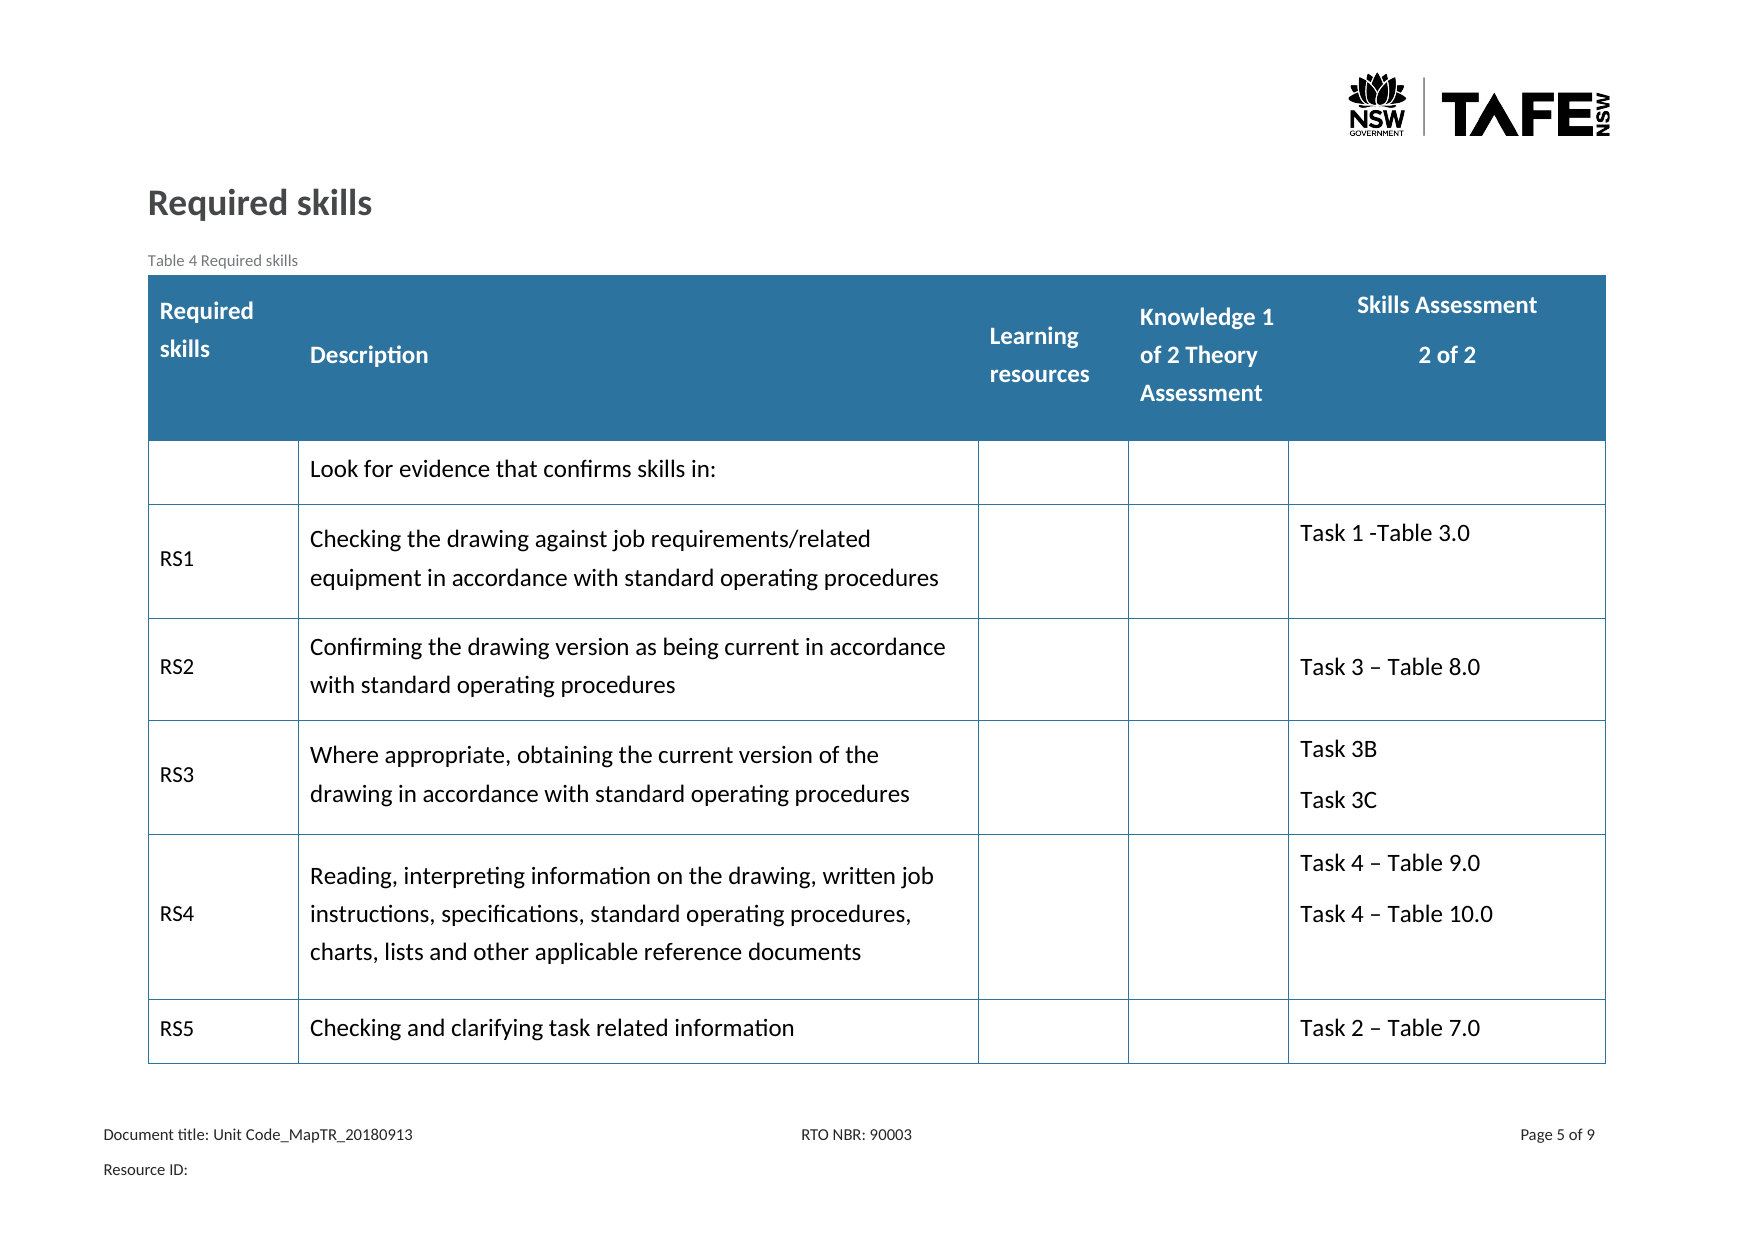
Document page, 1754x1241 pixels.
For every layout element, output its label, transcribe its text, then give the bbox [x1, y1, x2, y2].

table_cell Where appropriate, obtaining the current version of the drawing in accordance with standard operating procedures [299, 721, 978, 834]
table_cell Task 4 – Table 9.0 Task 4 – Table 10.0 [1289, 835, 1605, 999]
table_cell [1129, 441, 1288, 504]
table_header Skills Assessment 2 of 2 [1289, 276, 1605, 440]
table_header Description [299, 276, 978, 440]
table_cell Task 2 – Table 7.0 [1289, 1000, 1605, 1063]
table_cell RS4 [149, 835, 298, 999]
table_cell [979, 835, 1128, 999]
table_cell [1129, 505, 1288, 618]
table_cell RS2 [149, 619, 298, 720]
text Table 4 Required skills [148, 250, 1606, 270]
table_cell Reading, interpreting information on the drawing, written job instructions, specifications, standard operating procedures, charts, lists and other applicable reference documents [299, 835, 978, 999]
table_cell [1129, 619, 1288, 720]
table_cell Task 3B Task 3C [1289, 721, 1605, 834]
table_cell [1129, 1000, 1288, 1063]
table_header Required skills [149, 276, 298, 440]
table_cell Task 1 -Table 3.0 [1289, 505, 1605, 618]
table_cell [979, 441, 1128, 504]
table_cell [1129, 835, 1288, 999]
table_cell Task 3 – Table 8.0 [1289, 619, 1605, 720]
table_cell Checking and clarifying task related information [299, 1000, 978, 1063]
table_header Knowledge 1 of 2 Theory Assessment [1129, 276, 1288, 440]
table_cell [979, 1000, 1128, 1063]
table_cell Look for evidence that confirms skills in: [299, 441, 978, 504]
table_cell [979, 619, 1128, 720]
subtitle Required skills [148, 179, 1606, 225]
picture [1348, 71, 1610, 137]
table_cell Checking the drawing against job requirements/related equipment in accordance with standard operating procedures [299, 505, 978, 618]
table_cell [149, 441, 298, 504]
table_cell Confirming the drawing version as being current in accordance with standard operating procedures [299, 619, 978, 720]
table_cell [1129, 721, 1288, 834]
table_cell [1289, 441, 1605, 504]
table_cell [979, 505, 1128, 618]
table_header Learning resources [979, 276, 1128, 440]
table_cell [979, 721, 1128, 834]
table_cell RS3 [149, 721, 298, 834]
table_cell RS5 [149, 1000, 298, 1063]
table_cell RS1 [149, 505, 298, 618]
